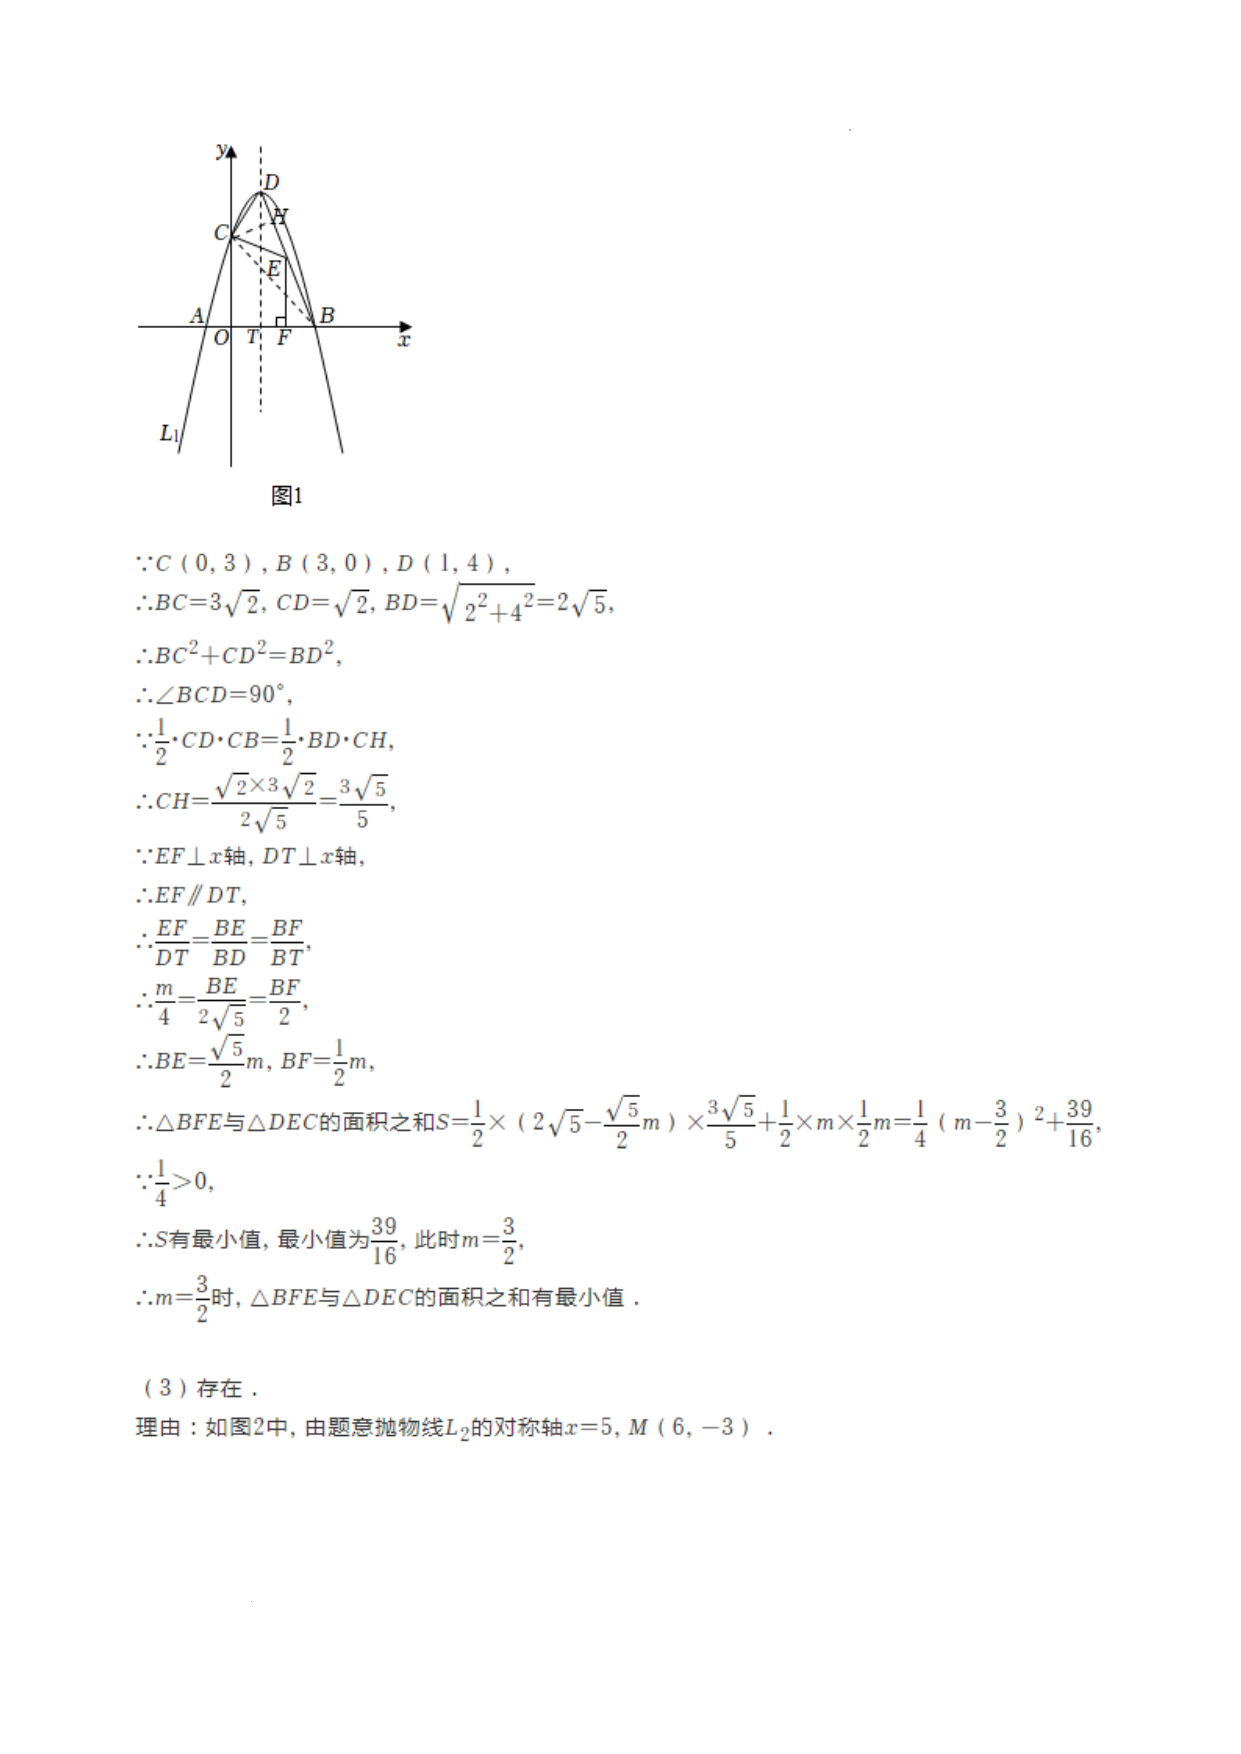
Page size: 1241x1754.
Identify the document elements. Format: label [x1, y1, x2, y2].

picture [118, 543, 1134, 1446]
picture [118, 140, 448, 508]
